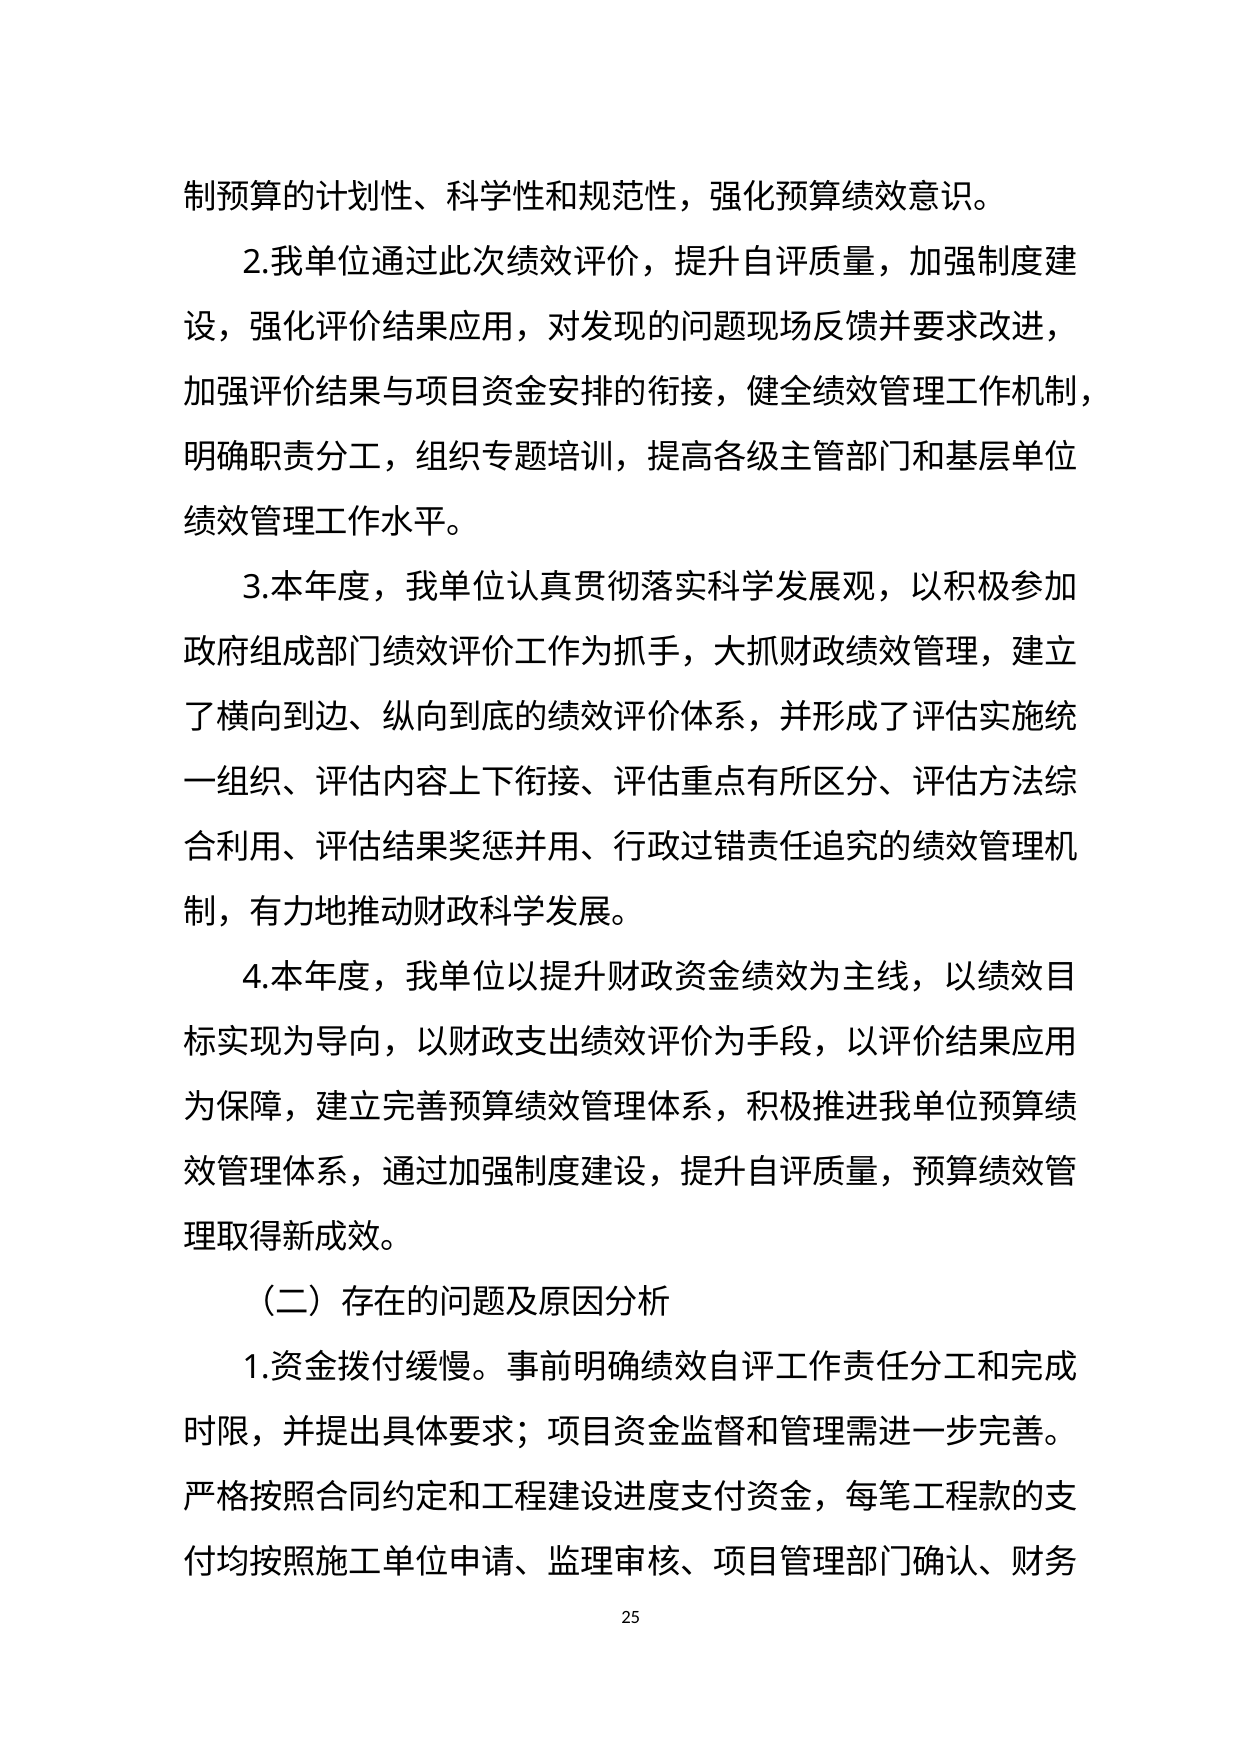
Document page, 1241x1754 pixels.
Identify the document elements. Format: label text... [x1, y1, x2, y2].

text 2.我单位通过此次绩效评价，提升自评质量，加强制度建设，强化评价结果应用，对发现的问题现场反馈并要求改进，加强评价结果与项目资金安排的衔接，健全绩效管理工作机制，明确职责分工，组织专题培训，提高各级主管部门和基层单位绩效管理工作水平。 [183, 227, 1078, 552]
text （二）存在的问题及原因分析 [183, 1267, 1078, 1332]
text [183, 1332, 1078, 1592]
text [183, 162, 1078, 227]
text 4.本年度，我单位以提升财政资金绩效为主线，以绩效目标实现为导向，以财政支出绩效评价为手段，以评价结果应用为保障，建立完善预算绩效管理体系，积极推进我单位预算绩效管理体系，通过加强制度建设，提升自评质量，预算绩效管理取得新成效。 [183, 942, 1078, 1267]
text 3.本年度，我单位认真贯彻落实科学发展观，以积极参加政府组成部门绩效评价工作为抓手，大抓财政绩效管理，建立了横向到边、纵向到底的绩效评价体系，并形成了评估实施统一组织、评估内容上下衔接、评估重点有所区分、评估方法综合利用、评估结果奖惩并用、行政过错责任追究的绩效管理机制，有力地推动财政科学发展。 [183, 552, 1078, 942]
